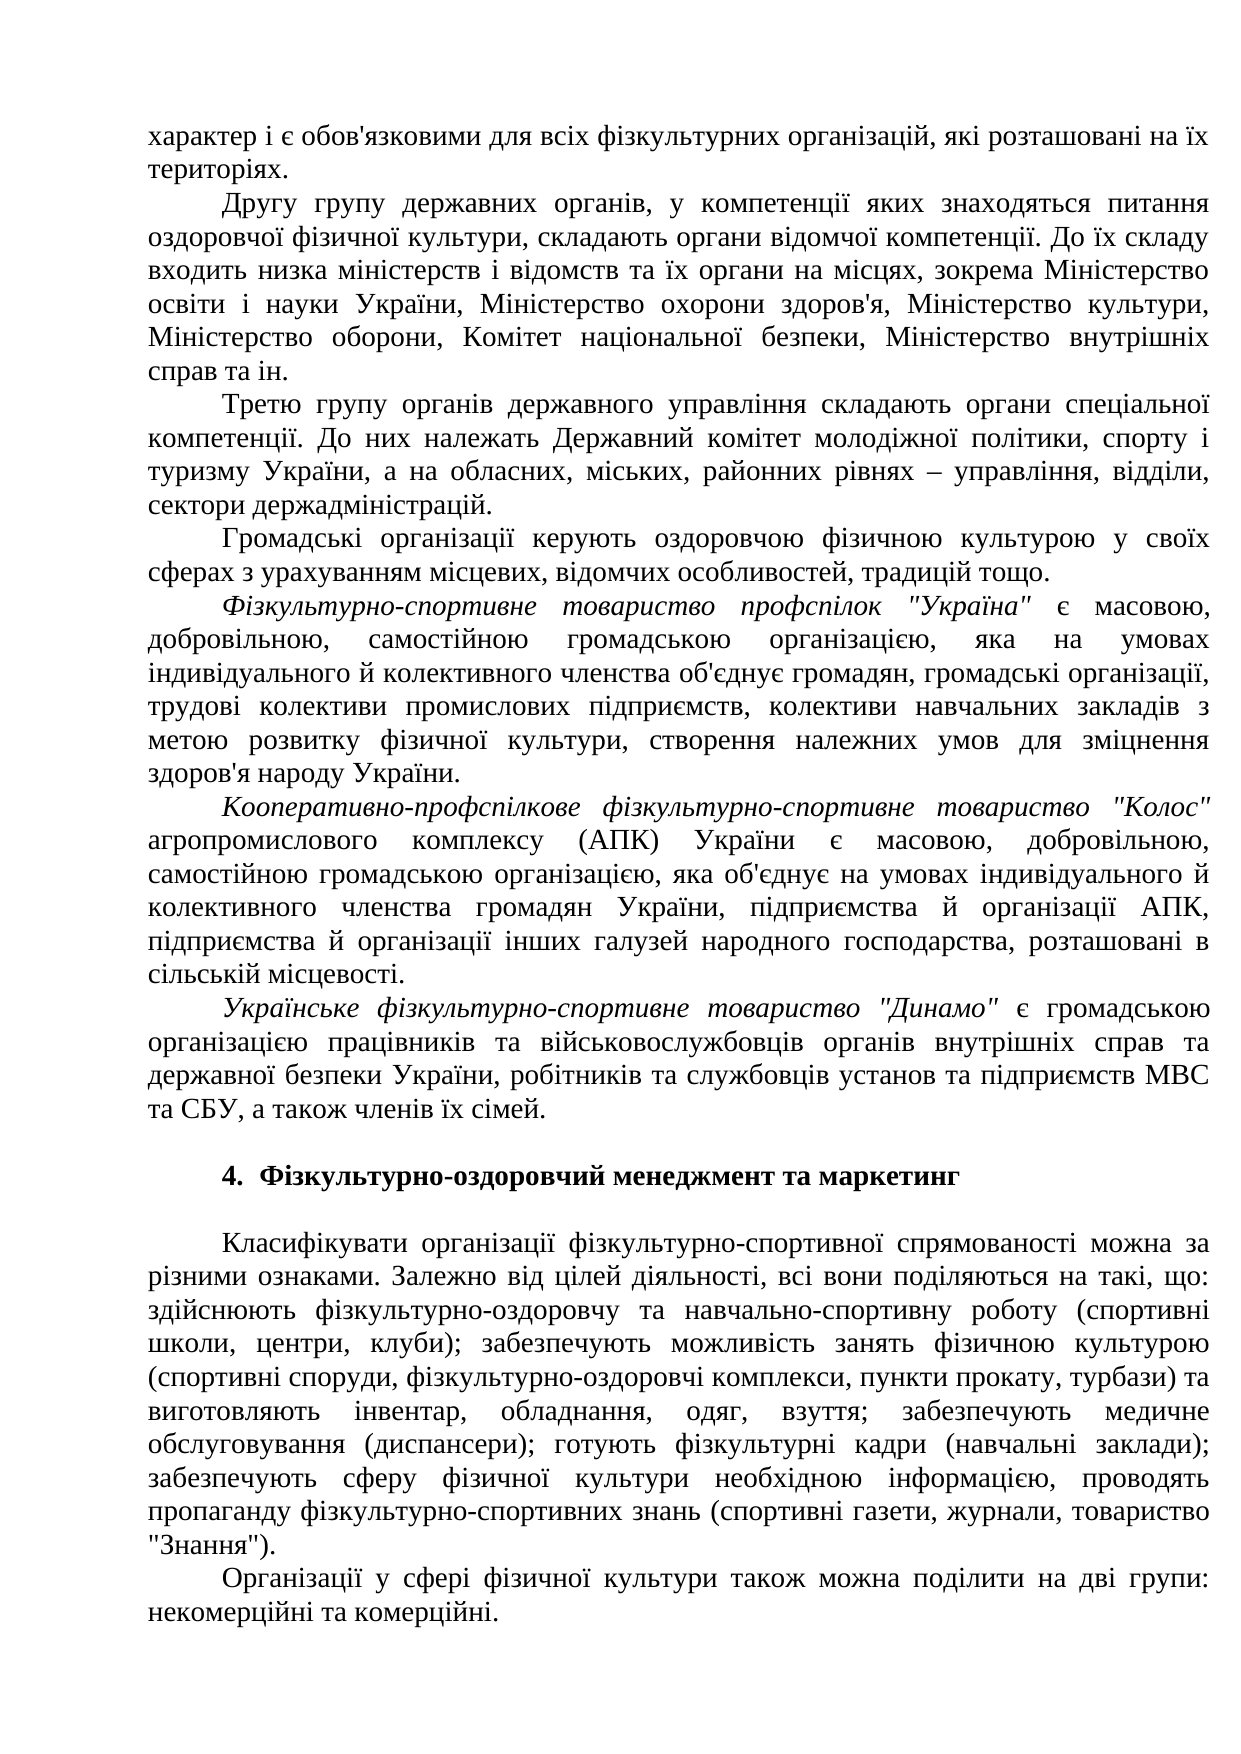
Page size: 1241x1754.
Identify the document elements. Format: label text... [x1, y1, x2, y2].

text Класифікувати організації фізкультурно-спортивної спрямованості можна за різними ознаками. Залежно від цілей діяльності, всі вони поділяються на такі, що: здійснюють фізкультурно-оздоровчу та навчально-спортивну роботу (спортивні школи, центри, клуби); забезпечують можливість занять фізичною культурою (спортивні споруди, фізкультурно-оздоровчі комплекси, пункти прокату, турбази) та виготовляють інвентар, обладнання, одяг, взуття; забезпечують медичне обслуговування (диспансери); готують фізкультурні кадри (навчальні заклади); забезпечують сферу фізичної культури необхідною інформацією, проводять пропаганду фізкультурно-спортивних знань (спортивні газети, журнали, товариство "Знання"). [148, 1225, 1211, 1560]
text Другу групу державних органів, у компетенції яких знаходяться питання оздоровчої фізичної культури, складають органи відомчої компетенції. До їх складу входить низка міністерств і відомств та їх органи на місцях, зокрема Міністерство освіти і науки України, Міністерство охорони здоров'я, Міністерство культури, Міністерство оборони, Комітет національної безпеки, Міністерство внутрішніх справ та ін. [148, 185, 1211, 386]
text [148, 118, 1211, 185]
text Фізкультурно-спортивне товариство профспілок "Україна" є масовою, добровільною, самостійною громадською організацією, яка на умовах індивідуального й колективного членства об'єднує громадян, громадські організації, трудові колективи промислових підприємств, колективи навчальних закладів з метою розвитку фізичної культури, створення належних умов для зміцнення здоров'я народу України. [148, 588, 1211, 789]
text Українське фізкультурно-спортивне товариство "Динамо" є громадською організацією працівників та військовослужбовців органів внутрішніх справ та державної безпеки України, робітників та службовців установ та підприємств МВС та СБУ, а також членів їх сімей. [148, 990, 1211, 1124]
text Кооперативно-профспілкове фізкультурно-спортивне товариство "Колос" агропромислового комплексу (АПК) України є масовою, добровільною, самостійною громадською організацією, яка об'єднує на умовах індивідуального й колективного членства громадян України, підприємства й організації АПК, підприємства й організації інших галузей народного господарства, розташовані в сільській місцевості. [148, 789, 1211, 990]
text Організації у сфері фізичної культури також можна поділити на дві групи: некомерційні та комерційні. [148, 1560, 1211, 1627]
text Громадські організації керують оздоровчою фізичною культурою у своїх сферах з урахуванням місцевих, відомчих особливостей, традицій тощо. [148, 521, 1211, 588]
list Фізкультурно-оздоровчий менеджмент та маркетинг [222, 1158, 1211, 1191]
text Третю групу органів державного управління складають органи спеціальної компетенції. До них належать Державний комітет молодіжної політики, спорту і туризму України, а на обласних, міських, районних рівнях – управління, відділи, сектори держадміністрацій. [148, 386, 1211, 521]
